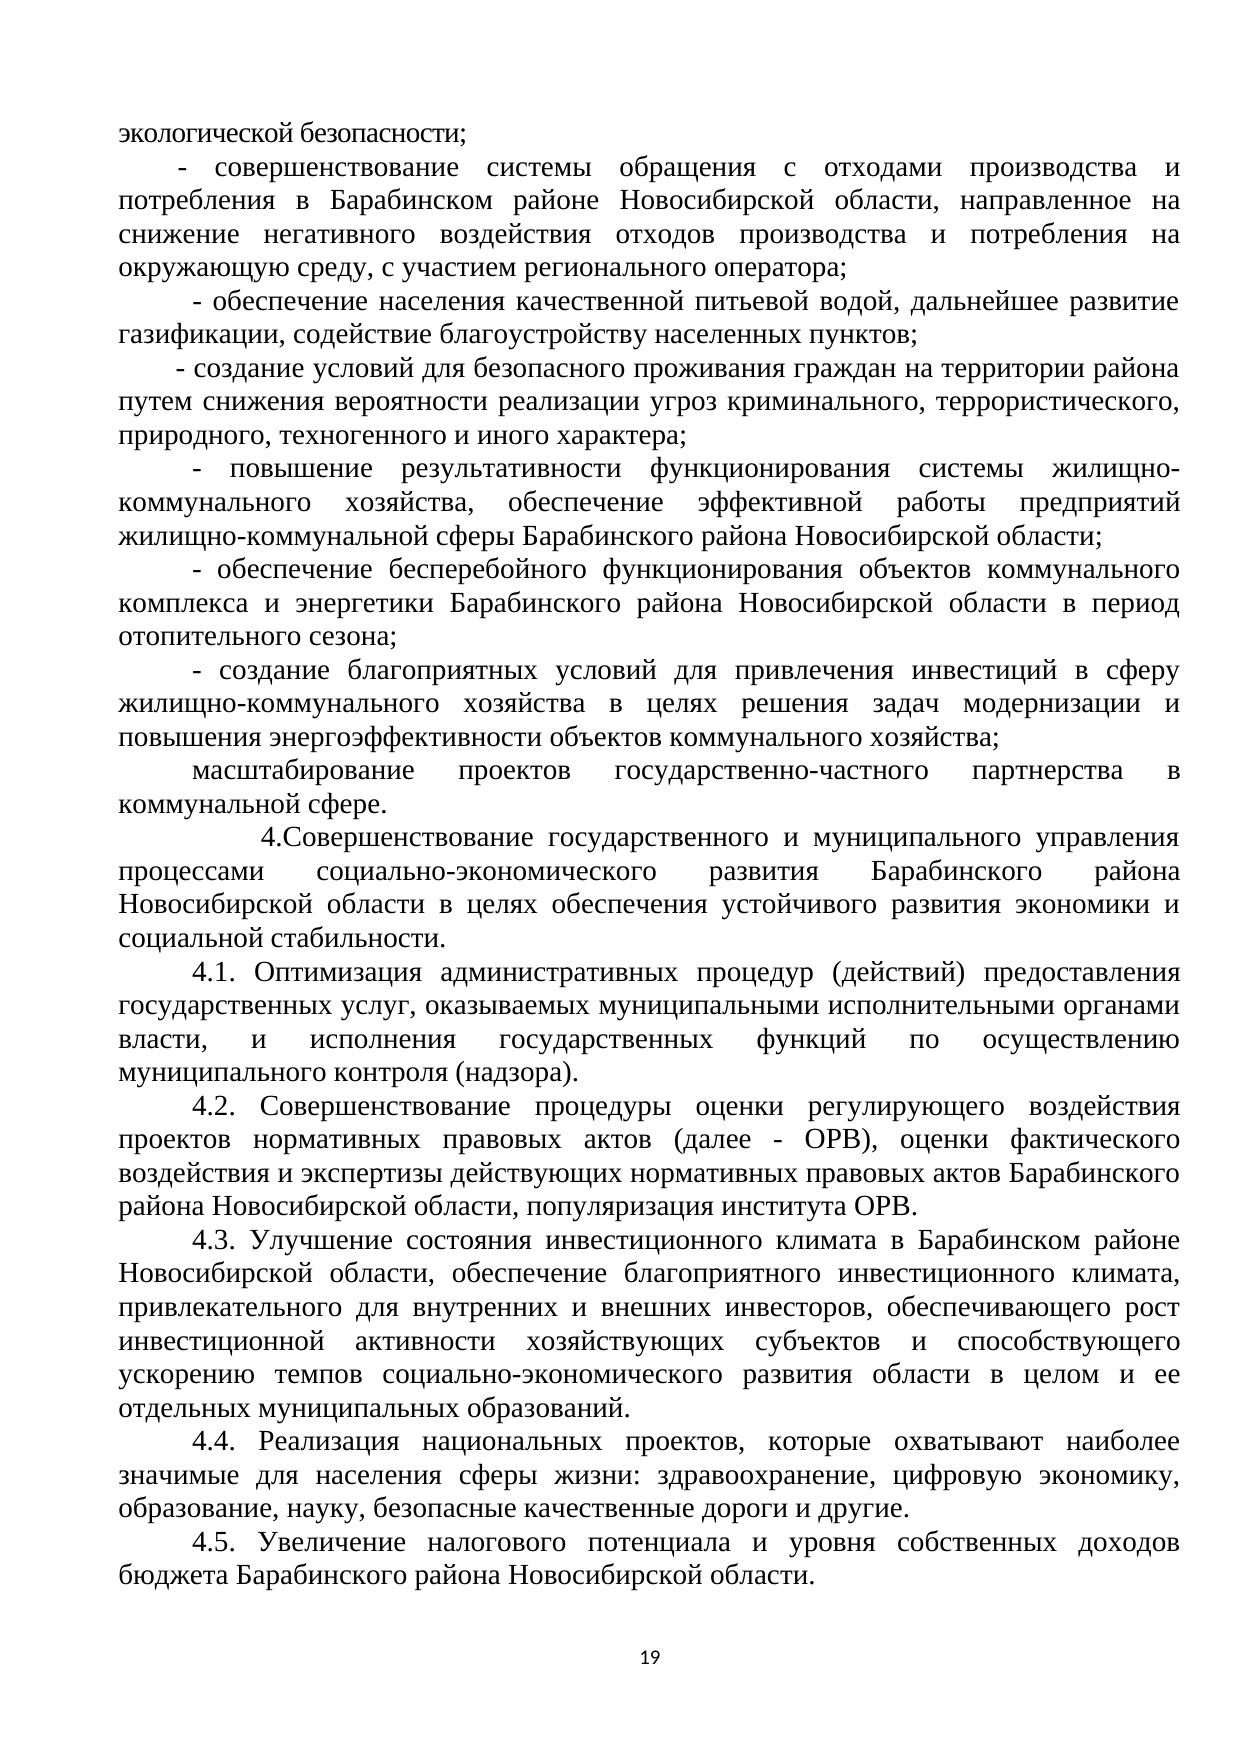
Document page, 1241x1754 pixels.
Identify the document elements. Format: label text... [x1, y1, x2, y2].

text масштабирование проектов государственно-частного партнерства в коммунальной сфере. [118, 752, 1181, 819]
text - обеспечение населения качественной питьевой водой, дальнейшее развитие газификации, содействие благоустройству населенных пунктов; [118, 283, 1181, 350]
text 4.2. Совершенствование процедуры оценки регулирующего воздействия проектов нормативных правовых актов (далее - ОРВ), оценки фактического воздействия и экспертизы действующих нормативных правовых актов Барабинского района Новосибирской области, популяризация института ОРВ. [118, 1088, 1181, 1222]
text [118, 115, 1181, 149]
text - совершенствование системы обращения с отходами производства и потребления в Барабинском районе Новосибирской области, направленное на снижение негативного воздействия отходов производства и потребления на окружающую среду, с участием регионального оператора; [118, 149, 1181, 283]
text 4.1. Оптимизация административных процедур (действий) предоставления государственных услуг, оказываемых муниципальными исполнительными органами власти, и исполнения государственных функций по осуществлению муниципального контроля (надзора). [118, 954, 1181, 1088]
text - создание благоприятных условий для привлечения инвестиций в сферу жилищно-коммунального хозяйства в целях решения задач модернизации и повышения энергоэффективности объектов коммунального хозяйства; [118, 652, 1181, 752]
text - создание условий для безопасного проживания граждан на территории района путем снижения вероятности реализации угроз криминального, террористического, природного, техногенного и иного характера; [118, 350, 1181, 451]
text 4.Совершенствование государственного и муниципального управления процессами социально-экономического развития Барабинского района Новосибирской области в целях обеспечения устойчивого развития экономики и социальной стабильности. [118, 819, 1181, 954]
text - повышение результативности функционирования системы жилищно-коммунального хозяйства, обеспечение эффективной работы предприятий жилищно-коммунальной сферы Барабинского района Новосибирской области; [118, 451, 1181, 551]
text 4.3. Улучшение состояния инвестиционного климата в Барабинском районе Новосибирской области, обеспечение благоприятного инвестиционного климата, привлекательного для внутренних и внешних инвесторов, обеспечивающего рост инвестиционной активности хозяйствующих субъектов и способствующего ускорению темпов социально-экономического развития области в целом и ее отдельных муниципальных образований. [118, 1222, 1181, 1423]
text - обеспечение бесперебойного функционирования объектов коммунального комплекса и энергетики Барабинского района Новосибирской области в период отопительного сезона; [118, 551, 1181, 652]
text 4.5. Увеличение налогового потенциала и уровня собственных доходов бюджета Барабинского района Новосибирской области. [118, 1524, 1181, 1591]
text 4.4. Реализация национальных проектов, которые охватывают наиболее значимые для населения сферы жизни: здравоохранение, цифровую экономику, образование, науку, безопасные качественные дороги и другие. [118, 1423, 1181, 1524]
